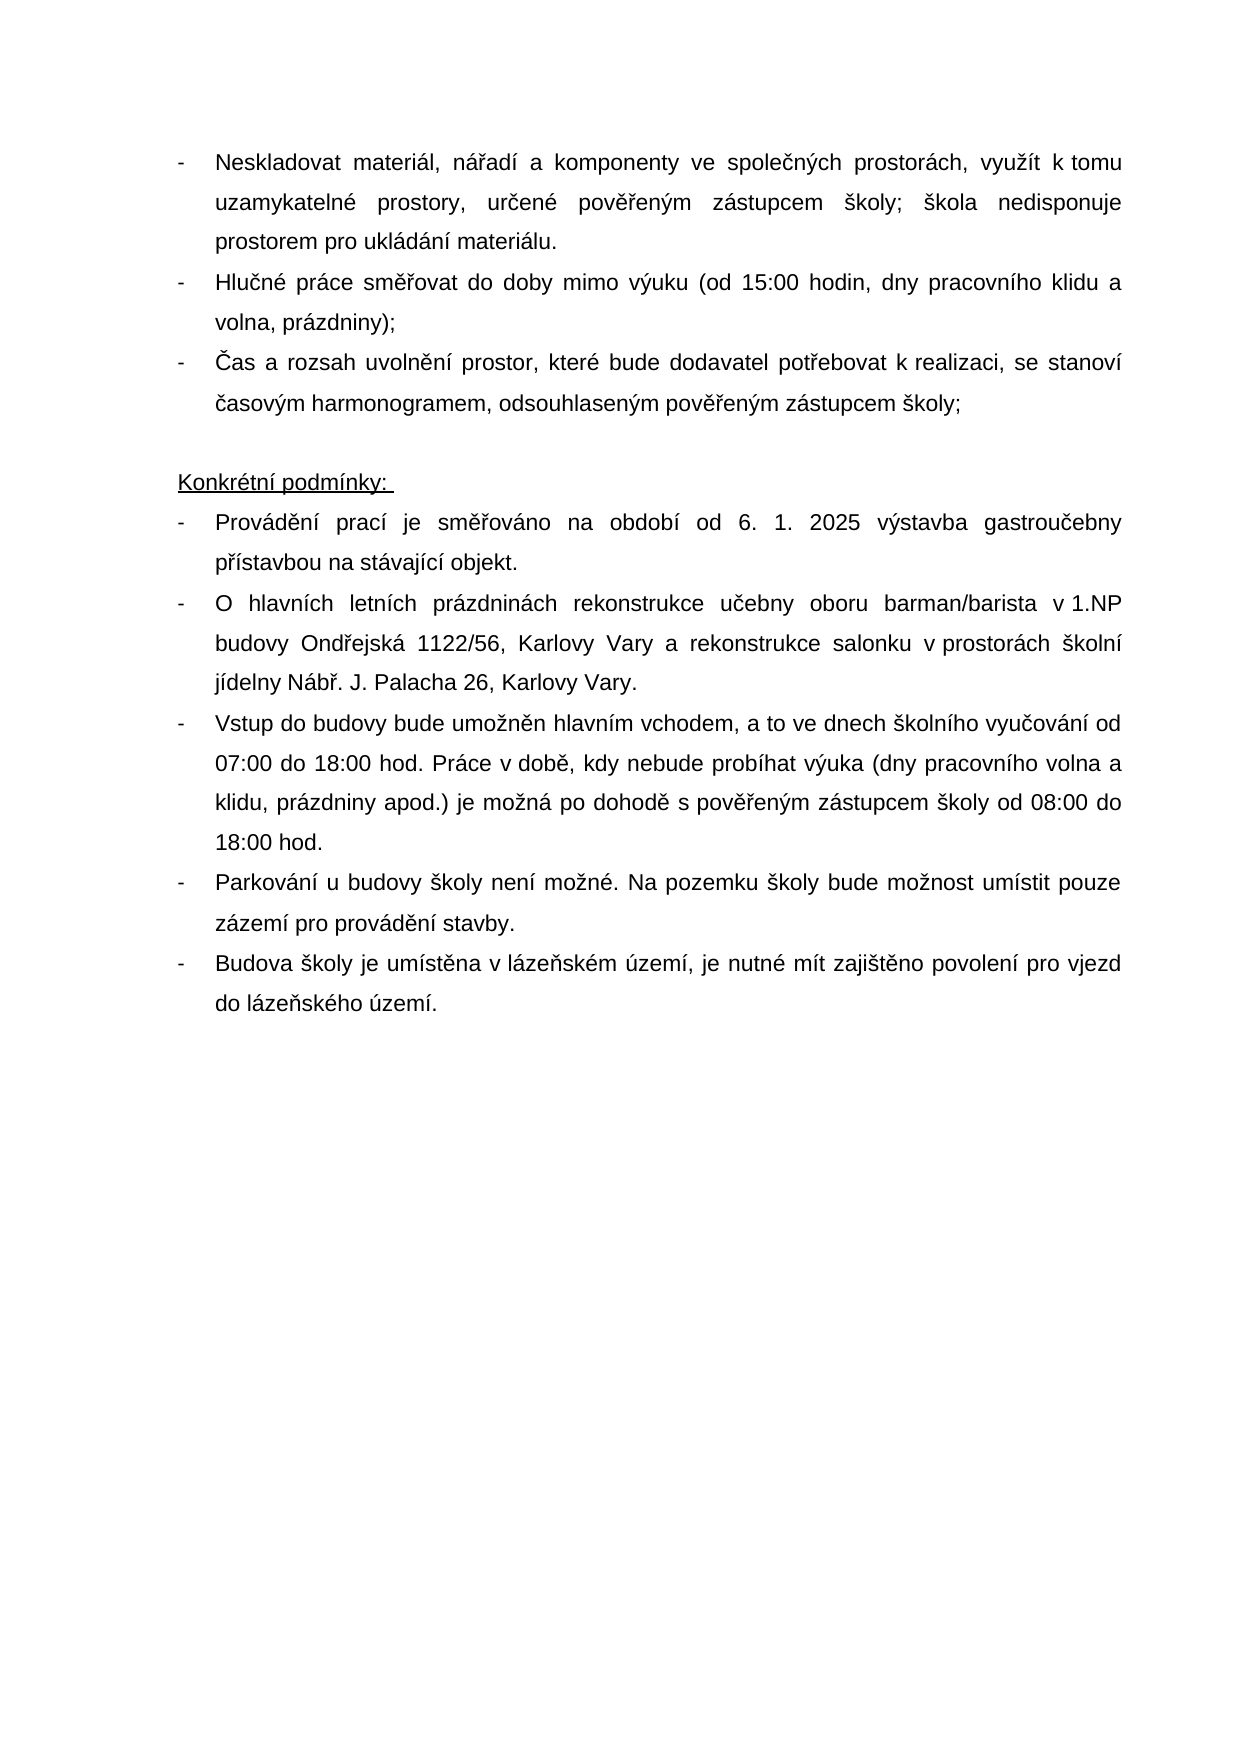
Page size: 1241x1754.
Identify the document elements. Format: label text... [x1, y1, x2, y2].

list Čas a rozsah uvolnění prostor, které bude dodavatel potřebovat k realizaci, se stanoví časovým harmonogramem, odsouhlaseným pověřeným zástupcem školy; [177, 348, 1122, 416]
list Neskladovat materiál, nářadí a komponenty ve společných prostorách, využít k tomu uzamykatelné prostory, určené pověřeným zástupcem školy; škola nedisponuje prostorem pro ukládání materiálu. [177, 148, 1122, 255]
list Hlučné práce směřovat do doby mimo výuku (od 15:00 hodin, dny pracovního klidu a volna, prázdniny); [177, 268, 1122, 335]
list Parkování u budovy školy není možné. Na pozemku školy bude možnost umístit pouze zázemí pro provádění stavby. [177, 868, 1122, 936]
list O hlavních letních prázdninách rekonstrukce učebny oboru barman/barista v 1.NP budovy Ondřejská 1122/56, Karlovy Vary a rekonstrukce salonku v prostorách školní jídelny Nábř. J. Palacha 26, Karlovy Vary. [177, 589, 1122, 696]
list Budova školy je umístěna v lázeňském území, je nutné mít zajištěno povolení pro vjezd do lázeňského území. [177, 949, 1122, 1016]
text Konkrétní podmínky: [148, 468, 1122, 495]
list Provádění prací je směřováno na období od 6. 1. 2025 výstavba gastroučebny přístavbou na stávající objekt. [177, 508, 1122, 576]
list Vstup do budovy bude umožněn hlavním vchodem, a to ve dnech školního vyučování od 07:00 do 18:00 hod. Práce v době, kdy nebude probíhat výuka (dny pracovního volna a klidu, prázdniny apod.) je možná po dohodě s pověřeným zástupcem školy od 08:00 do 18:00 hod. [177, 709, 1122, 855]
